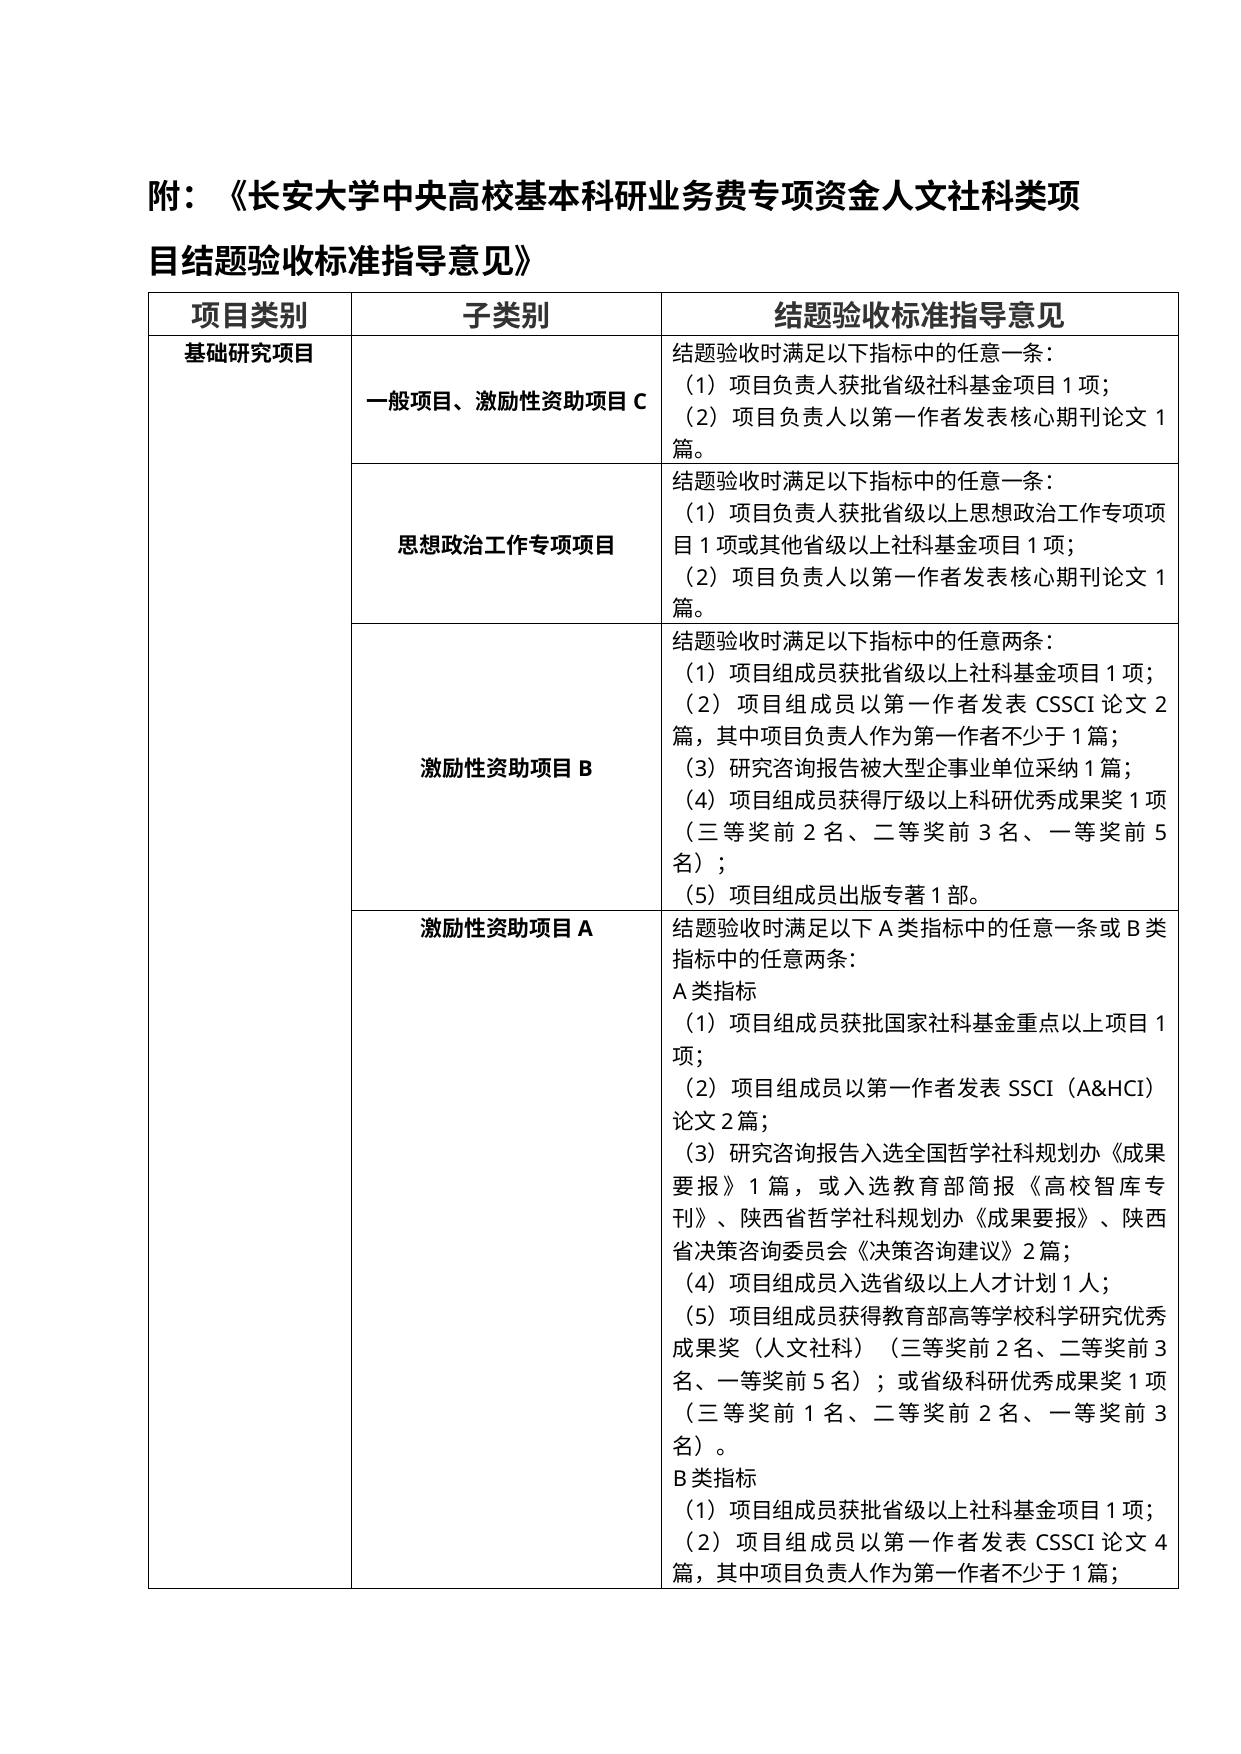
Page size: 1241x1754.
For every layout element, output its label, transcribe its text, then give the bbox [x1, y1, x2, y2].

table_header 结题验收标准指导意见 [662, 293, 1178, 335]
text 附：《长安大学中央高校基本科研业务费专项资金人文社科类项目结题验收标准指导意见》 [148, 162, 1092, 292]
table_cell 基础研究项目 [149, 336, 351, 1588]
table_header 项目类别 [149, 293, 351, 335]
table_cell 结题验收时满足以下指标中的任意一条： （1）项目负责人获批省级以上思想政治工作专项项目1项或其他省级以上社科基金项目1项； （2）项目负责人以第一作者发表核心期刊论文1篇。 [662, 464, 1178, 623]
table_cell 结题验收时满足以下指标中的任意一条： （1）项目负责人获批省级社科基金项目1项； （2）项目负责人以第一作者发表核心期刊论文1篇。 [662, 336, 1178, 463]
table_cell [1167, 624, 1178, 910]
table_cell 一般项目、激励性资助项目C [352, 336, 661, 463]
table_cell 激励性资助项目B [352, 624, 661, 910]
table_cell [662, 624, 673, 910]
table_cell 激励性资助项目A [352, 911, 661, 1588]
table_header 子类别 [352, 293, 661, 335]
table_cell 思想政治工作专项项目 [352, 464, 661, 623]
